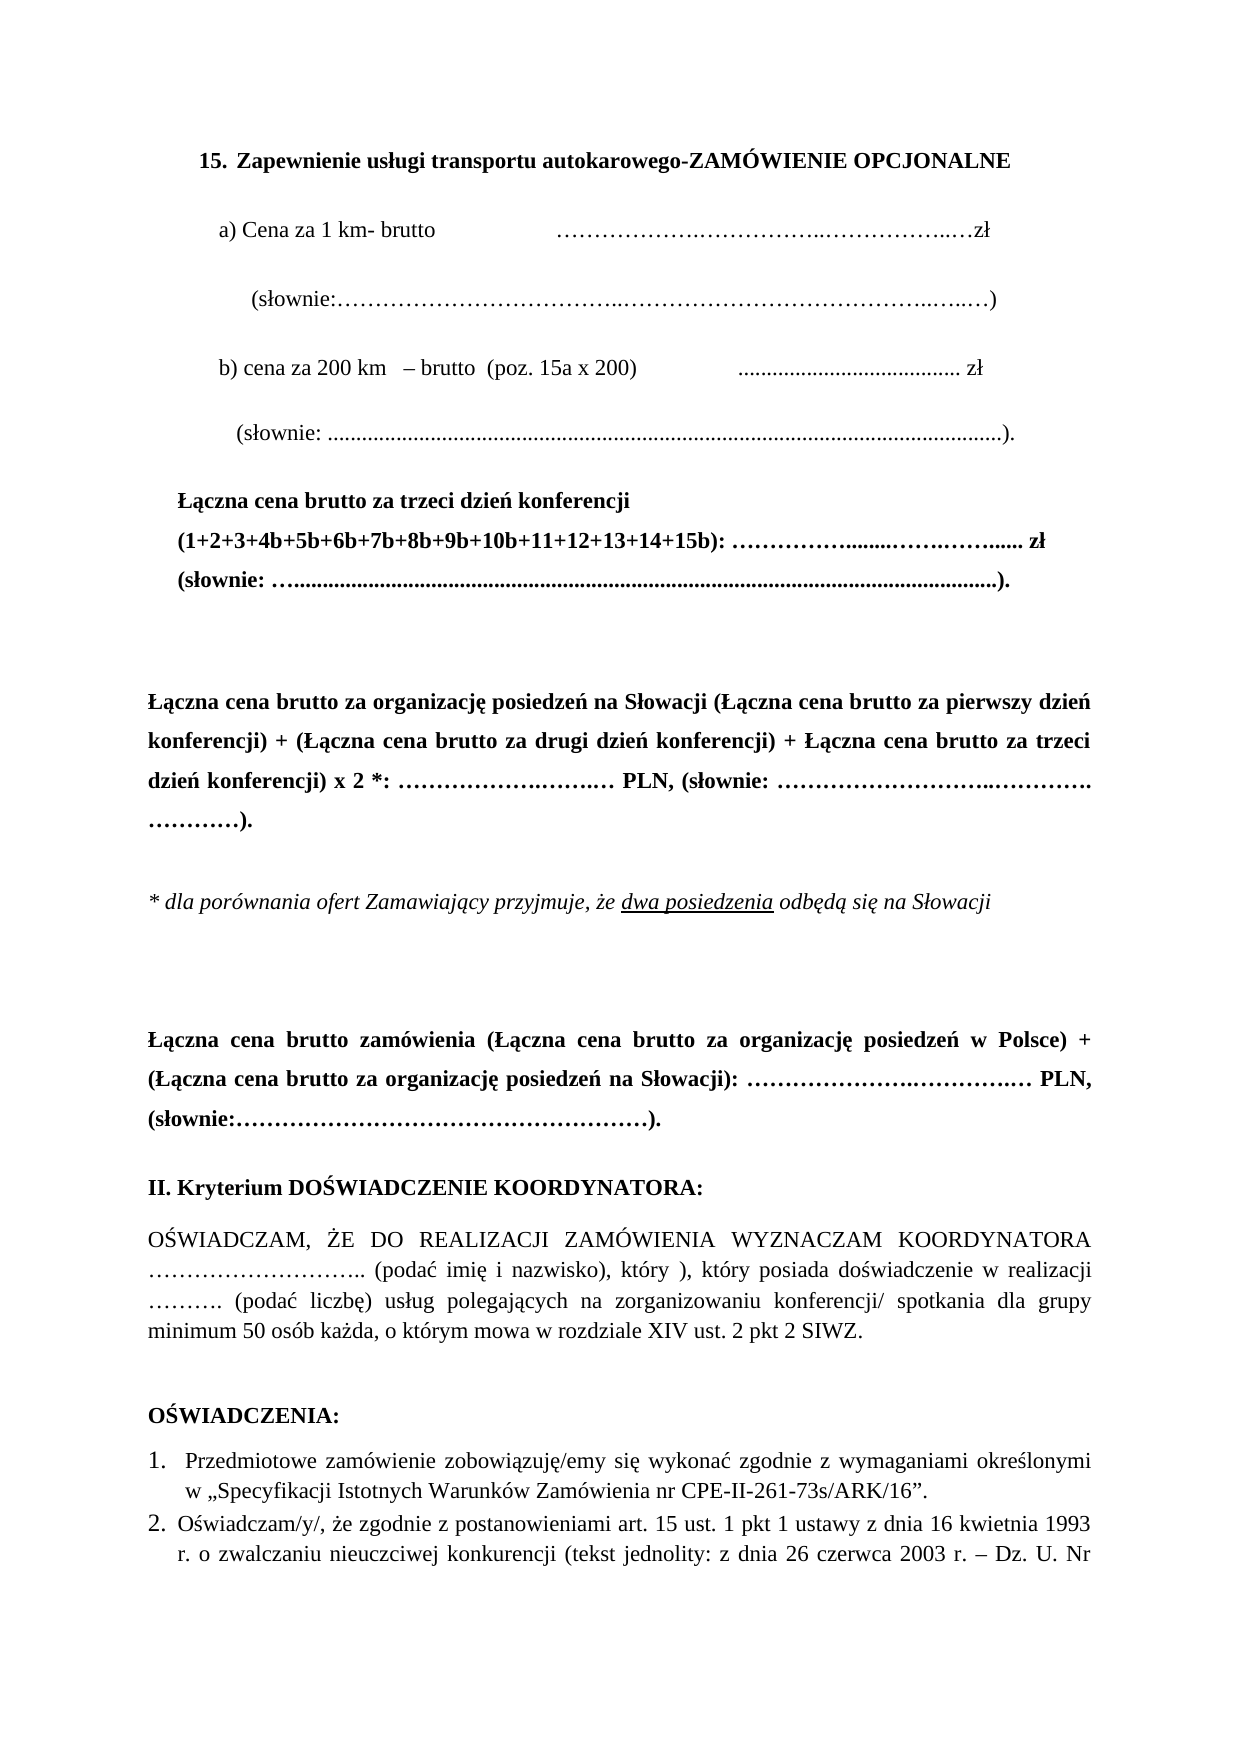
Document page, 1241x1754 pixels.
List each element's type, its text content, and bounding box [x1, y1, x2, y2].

text * dla porównania ofert Zamawiający przyjmuje, że dwa posiedzenia odbędą się na Słowacji [148, 888, 1093, 915]
text Łączna cena brutto za organizację posiedzeń na Słowacji (Łączna cena brutto za pierwszy dzień konferencji) + (Łączna cena brutto za drugi dzień konferencji) + Łączna cena brutto za trzeci dzień konferencji) x 2 *: ……………….…….… PLN, (słownie: ………………………..………….…………). [148, 688, 1093, 832]
text Łączna cena brutto za trzeci dzień konferencji (1+2+3+4b+5b+6b+7b+8b+9b+10b+11+12+13+14+15b): ……………........…….……...... zł (słownie: …...........................................................................................................................). [177, 487, 1093, 593]
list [148, 1508, 1093, 1567]
text a) Cena za 1 km- brutto ……………….……………..……………..…zł [218, 216, 1093, 243]
text OŚWIADCZENIA: [148, 1402, 1093, 1429]
text II. Kryterium DOŚWIADCZENIE KOORDYNATORA: [148, 1174, 1093, 1201]
list Zapewnienie usługi transportu autokarowego-ZAMÓWIENIE OPCJONALNE [199, 148, 1093, 174]
text (słownie: ......................................................................................................................). [236, 419, 1093, 445]
text OŚWIADCZAM, ŻE DO REALIZACJI ZAMÓWIENIA WYZNACZAM KOORDYNATORA ……………………….. (podać imię i nazwisko), który ), który posiada doświadczenie w realizacji ………. (podać liczbę) usług polegających na zorganizowaniu konferencji/ spotkania dla grupy minimum 50 osób każda, o którym mowa w rozdziale XIV ust. 2 pkt 2 SIWZ. [148, 1226, 1093, 1343]
text b) cena za 200 km – brutto (poz. 15a x 200) ....................................... zł [218, 353, 1093, 380]
text Łączna cena brutto zamówienia (Łączna cena brutto za organizację posiedzeń w Polsce) + (Łączna cena brutto za organizację posiedzeń na Słowacji): ………………….………….… PLN, (słownie:………………………………………………). [148, 1026, 1093, 1131]
text (słownie:………………………………..…………………………………..…..…) [221, 285, 1093, 311]
list Przedmiotowe zamówienie zobowiązuję/emy się wykonać zgodnie z wymaganiami określonymi w „Specyfikacji Istotnych Warunków Zamówienia nr CPE-II-261-73s/ARK/16”. [148, 1445, 1093, 1504]
